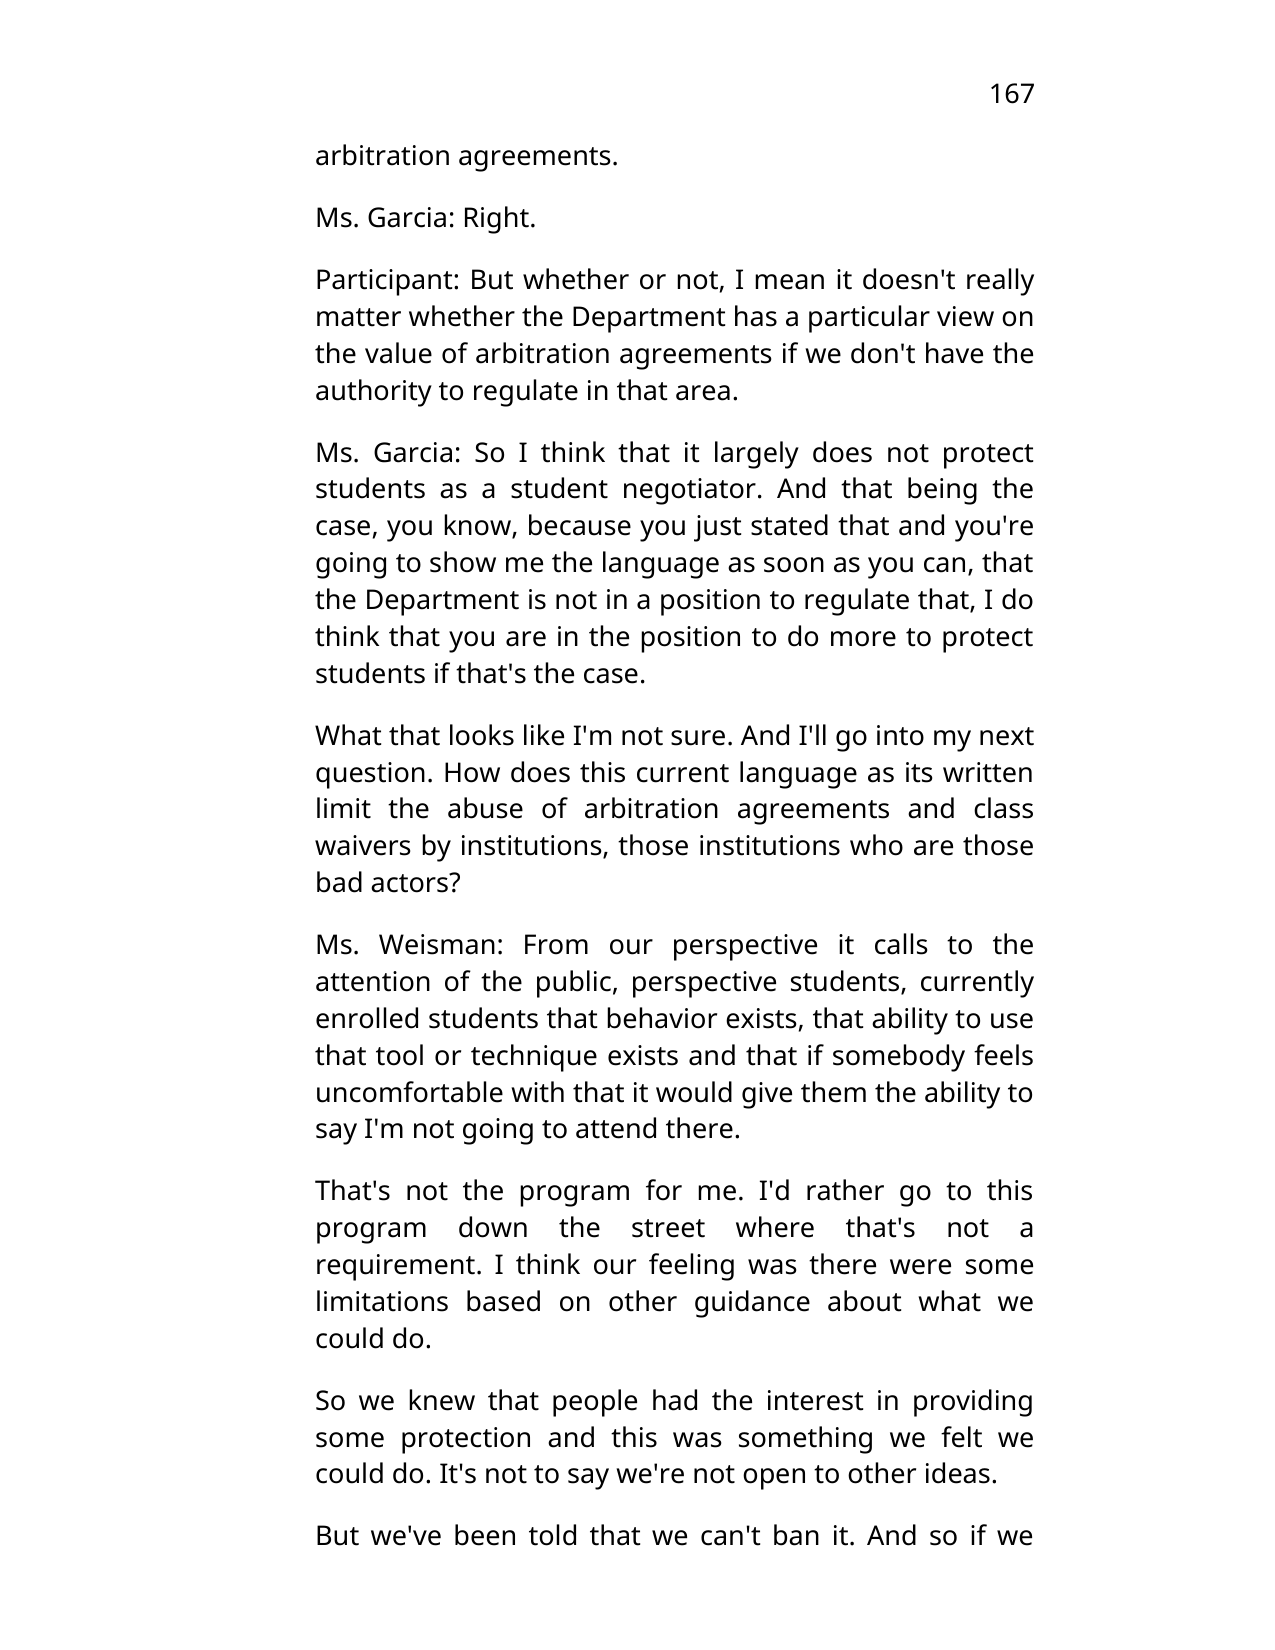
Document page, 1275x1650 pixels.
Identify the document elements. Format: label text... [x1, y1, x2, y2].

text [315, 137, 1035, 174]
text Participant: But whether or not, I mean it doesn't really matter whether the Department has a particular view on the value of arbitration agreements if we don't have the authority to regulate in that area. [315, 261, 1035, 408]
text Ms. Weisman: From our perspective it calls to the attention of the public, perspective students, currently enrolled students that behavior exists, that ability to use that tool or technique exists and that if somebody feels uncomfortable with that it would give them the ability to say I'm not going to attend there. [315, 926, 1035, 1147]
text That's not the program for me. I'd rather go to this program down the street where that's not a requirement. I think our feeling was there were some limitations based on other guidance about what we could do. [315, 1172, 1035, 1356]
text Ms. Garcia: So I think that it largely does not protect students as a student negotiator. And that being the case, you know, because you just stated that and you're going to show me the language as soon as you can, that the Department is not in a position to regulate that, I do think that you are in the position to do more to protect students if that's the case. [315, 433, 1035, 691]
text What that looks like I'm not sure. And I'll go into my next question. How does this current language as its written limit the abuse of arbitration agreements and class waivers by institutions, those institutions who are those bad actors? [315, 716, 1035, 901]
text So we knew that people had the interest in providing some protection and this was something we felt we could do. It's not to say we're not open to other ideas. [315, 1381, 1035, 1492]
text Ms. Garcia: Right. [315, 199, 1035, 236]
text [315, 1517, 1035, 1554]
